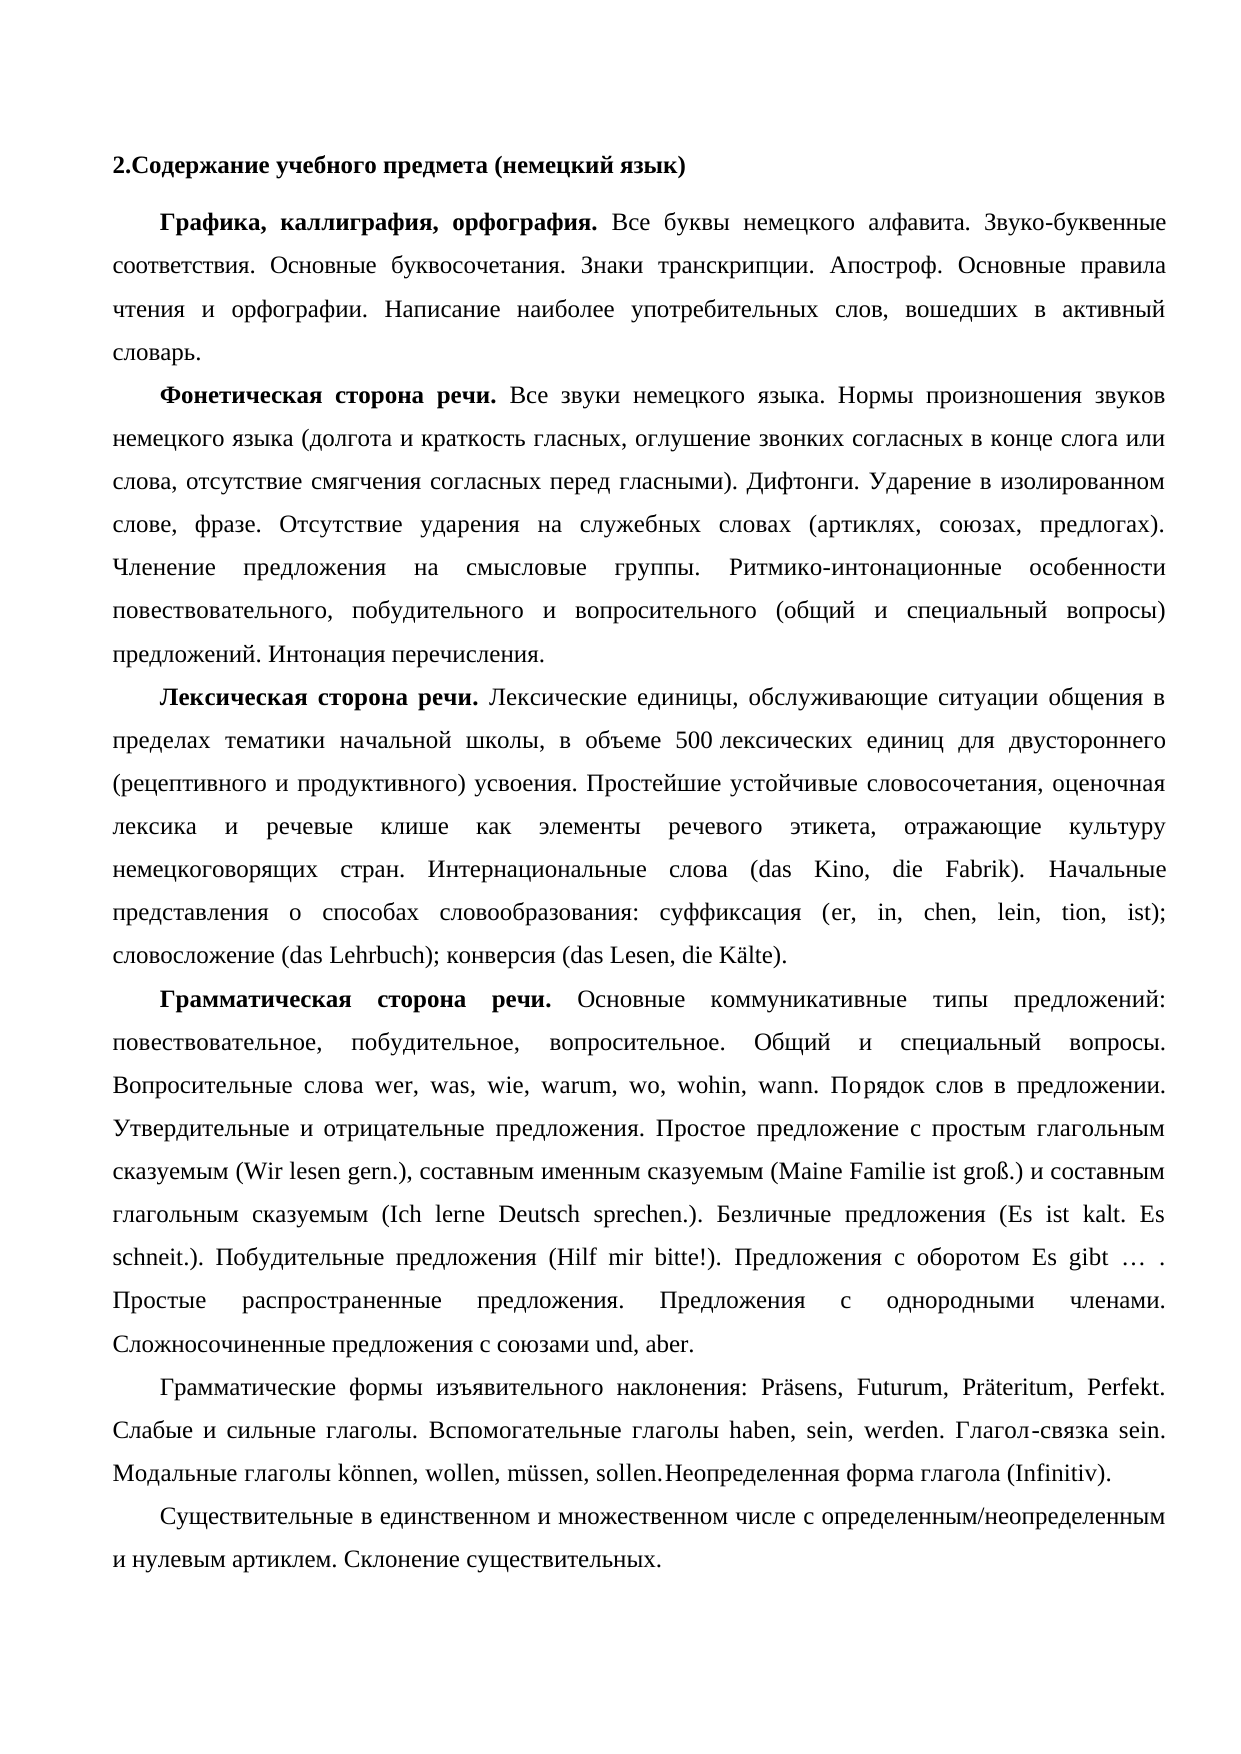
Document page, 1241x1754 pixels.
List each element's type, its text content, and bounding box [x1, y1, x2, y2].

text Лексическая сторона речи. Лексические единицы, обслуживающие ситуации общения в пределах тематики начальной школы, в объеме 500 лексических единиц для двустороннего (рецептивного и продуктивного) усвоения. Простейшие устойчивые словосочетания, оценочная лексика и речевые клише как элементы речевого этикета, отражающие культуру немецкоговорящих стран. Интернациональные слова (das Kino, die Fabrik). Начальные представления о способах словообразования: суффиксация (­er, ­in, ­chen, ­lein, ­tion, ­ist); словосложение (das Lehrbuch); конверсия (das Lesen, die Kälte). [112, 682, 1166, 969]
text Фонетическая сторона речи. Все звуки немецкого языка. Нормы произношения звуков немецкого языка (долгота и краткость гласных, оглушение звонких согласных в конце слога или слова, отсутствие смягчения согласных перед гласными). Дифтонги. Ударение в изолированном слове, фразе. Отсутствие ударения на служебных словах (артиклях, союзах, предлогах). Членение предложения на смысловые группы. Ритмико-интонационные особенности повествовательного, побудительного и вопросительного (общий и специальный вопросы) предложений. Интонация перечисления. [112, 380, 1166, 667]
text Графика, каллиграфия, орфография. Все буквы немецкого алфавита. Звуко-буквенные соответствия. Основные буквосочетания. Знаки транскрипции. Апостроф. Основные правила чтения и орфографии. Написание наиболее употребительных слов, вошедших в активный словарь. [112, 207, 1166, 366]
text 2.Содержание учебного предмета (немецкий язык) [112, 150, 1166, 179]
text Грамматические формы изъявительного наклонения: Präsens, Futurum, Präteritum, Perfekt. Слабые и сильные глаголы. Вспомогательные глаголы haben, sein, werden. Глагол-связка sein. Модальные глаголы können, wollen, müssen, sollen.Неопределенная форма глагола (Infinitiv). [112, 1372, 1166, 1487]
text Существительные в единственном и множественном числе с определенным/неопределенным и нулевым артиклем. Склонение существительных. [112, 1501, 1166, 1573]
text Грамматическая сторона речи. Основные коммуникативные типы предложений: повествовательное, побудительное, вопросительное. Общий и специальный вопросы. Вопросительные слова wer, was, wie, warum, wo, wohin, wann. Порядок слов в предложении. Утвердительные и отрицательные предложения. Простое предложение с простым глагольным сказуемым (Wir lesen gern.), составным именным сказуемым (Maine Familie ist groß.) и составным глагольным сказуемым (Ich lerne Deutsch sprechen.). Безличные предложения (Es ist kalt. Es schneit.). Побудительные предложения (Hilf mir bitte!). Предложения с оборотом Es gibt … . Простые распространенные предложения. Предложения с однородными членами. Сложносочиненные предложения с союзами und, aber. [112, 984, 1166, 1357]
